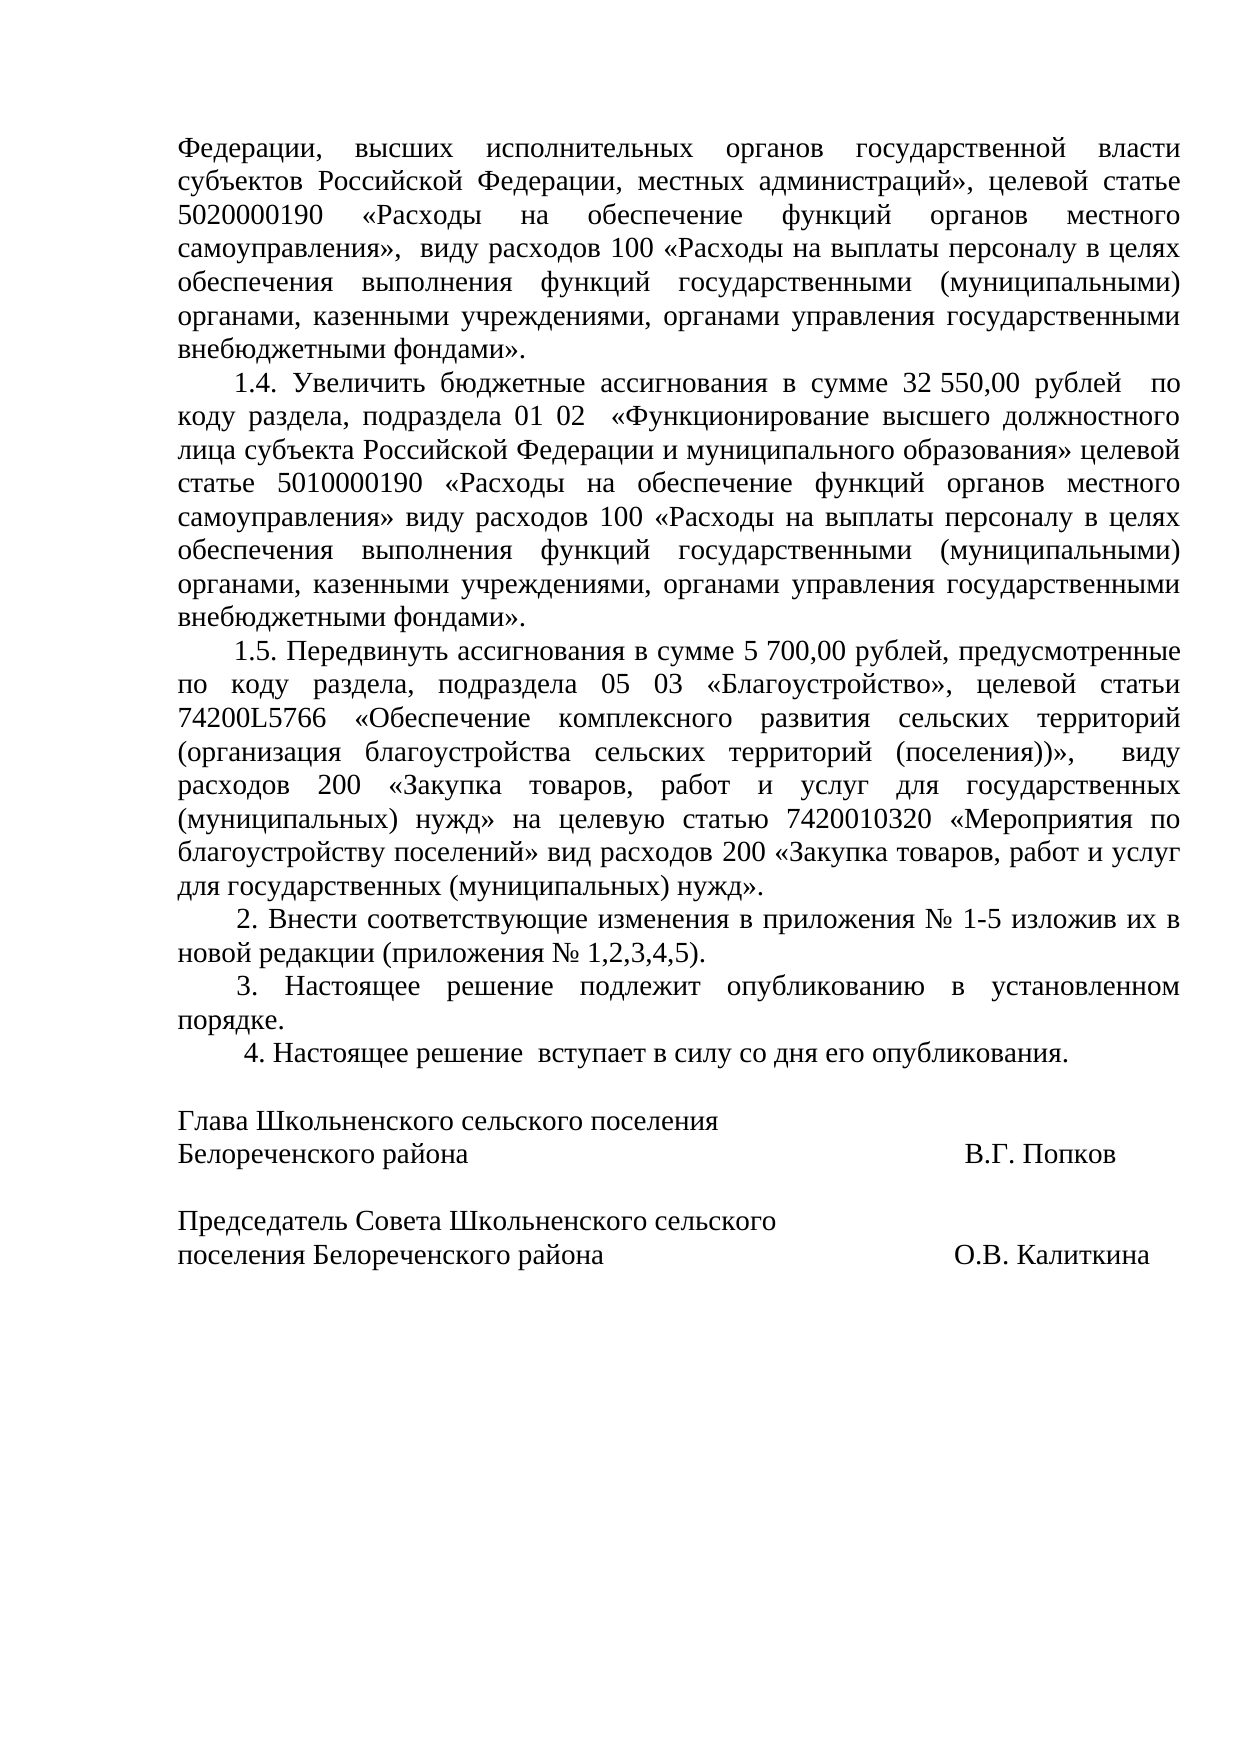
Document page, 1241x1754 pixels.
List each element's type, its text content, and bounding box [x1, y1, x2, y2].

text поселения Белореченского района О.В. Калиткина [177, 1237, 1181, 1270]
text Белореченского района В.Г. Попков [177, 1136, 1181, 1170]
text 2. Внести соответствующие изменения в приложения № 1-5 изложив их в новой редакции (приложения № 1,2,3,4,5). [177, 901, 1181, 968]
text Председатель Совета Школьненского сельского [177, 1203, 1181, 1237]
text 1.4. Увеличить бюджетные ассигнования в сумме 32 550,00 рублей по коду раздела, подраздела 01 02 «Функционирование высшего должностного лица субъекта Российской Федерации и муниципального образования» целевой статье 5010000190 «Расходы на обеспечение функций органов местного самоуправления» виду расходов 100 «Расходы на выплаты персоналу в целях обеспечения выполнения функций государственными (муниципальными) органами, казенными учреждениями, органами управления государственными внебюджетными фондами». [177, 365, 1181, 633]
text 1.5. Передвинуть ассигнования в сумме 5 700,00 рублей, предусмотренные по коду раздела, подраздела 05 03 «Благоустройство», целевой статьи 74200L5766 «Обеспечение комплексного развития сельских территорий (организация благоустройства сельских территорий (поселения))», виду расходов 200 «Закупка товаров, работ и услуг для государственных (муниципальных) нужд» на целевую статью 7420010320 «Мероприятия по благоустройству поселений» вид расходов 200 «Закупка товаров, работ и услуг для государственных (муниципальных) нужд». [177, 633, 1181, 901]
text 3. Настоящее решение подлежит опубликованию в установленном порядке. [177, 968, 1181, 1036]
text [177, 130, 1181, 365]
text Глава Школьненского сельского поселения [177, 1103, 1181, 1136]
text 4. Настоящее решение вступает в силу со дня его опубликования. [177, 1036, 1181, 1069]
